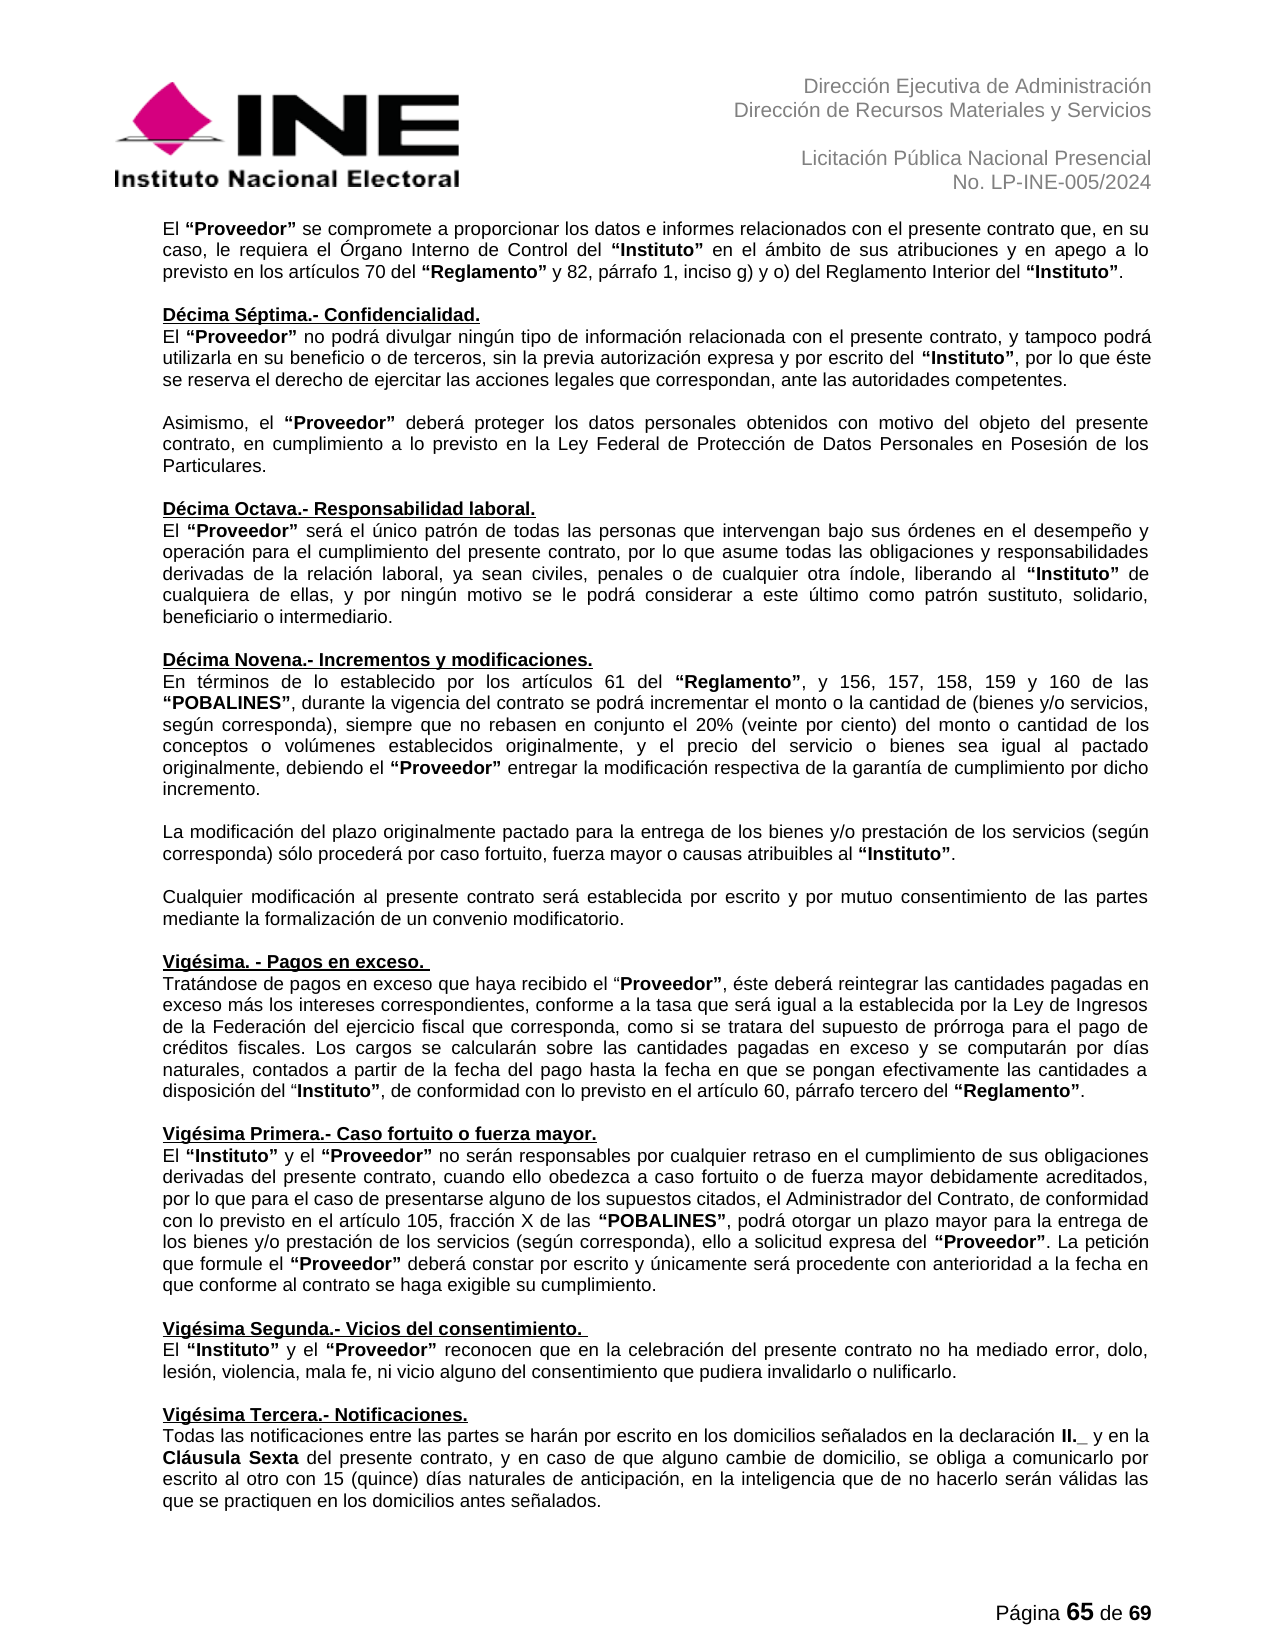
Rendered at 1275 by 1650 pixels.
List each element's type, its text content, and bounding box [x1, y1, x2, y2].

text Vigésima Primera.- Caso fortuito o fuerza mayor. [162, 1123, 1149, 1145]
text Vigésima Segunda.- Vicios del consentimiento. [162, 1317, 1149, 1339]
text El “Proveedor” no podrá divulgar ningún tipo de información relacionada con el presente contrato, y tampoco podrá utilizarla en su beneficio o de terceros, sin la previa autorización expresa y por escrito del “Instituto”, por lo que éste se reserva el derecho de ejercitar las acciones legales que correspondan, ante las autoridades competentes. [162, 325, 1152, 390]
picture [115, 82, 459, 187]
text Vigésima Tercera.- Notificaciones. [162, 1403, 1149, 1425]
text Cualquier modificación al presente contrato será establecida por escrito y por mutuo consentimiento de las partes mediante la formalización de un convenio modificatorio. [162, 886, 1149, 929]
text Tratándose de pagos en exceso que haya recibido el “Proveedor”, éste deberá reintegrar las cantidades pagadas en exceso más los intereses correspondientes, conforme a la tasa que será igual a la establecida por la Ley de Ingresos de la Federación del ejercicio fiscal que corresponda, como si se tratara del supuesto de prórroga para el pago de créditos fiscales. Los cargos se calcularán sobre las cantidades pagadas en exceso y se computarán por días naturales, contados a partir de la fecha del pago hasta la fecha en que se pongan efectivamente las cantidades a disposición del “Instituto”, de conformidad con lo previsto en el artículo 60, párrafo tercero del “Reglamento”. [162, 972, 1149, 1102]
text Vigésima. - Pagos en exceso. [162, 951, 1149, 972]
text Décima Séptima.- Confidencialidad. [162, 304, 1149, 325]
text En términos de lo establecido por los artículos 61 del “Reglamento”, y 156, 157, 158, 159 y 160 de las “POBALINES”, durante la vigencia del contrato se podrá incrementar el monto o la cantidad de (bienes y/o servicios, según corresponda), siempre que no rebasen en conjunto el 20% (veinte por ciento) del monto o cantidad de los conceptos o volúmenes establecidos originalmente, y el precio del servicio o bienes sea igual al pactado originalmente, debiendo el “Proveedor” entregar la modificación respectiva de la garantía de cumplimiento por dicho incremento. [162, 670, 1149, 800]
text El “Proveedor” será el único patrón de todas las personas que intervengan bajo sus órdenes en el desempeño y operación para el cumplimiento del presente contrato, por lo que asume todas las obligaciones y responsabilidades derivadas de la relación laboral, ya sean civiles, penales o de cualquier otra índole, liberando al “Instituto” de cualquiera de ellas, y por ningún motivo se le podrá considerar a este último como patrón sustituto, solidario, beneficiario o intermediario. [162, 519, 1149, 627]
text La modificación del plazo originalmente pactado para la entrega de los bienes y/o prestación de los servicios (según corresponda) sólo procederá por caso fortuito, fuerza mayor o causas atribuibles al “Instituto”. [162, 821, 1149, 864]
text Asimismo, el “Proveedor” deberá proteger los datos personales obtenidos con motivo del objeto del presente contrato, en cumplimiento a lo previsto en la Ley Federal de Protección de Datos Personales en Posesión de los Particulares. [162, 412, 1149, 476]
text Todas las notificaciones entre las partes se harán por escrito en los domicilios señalados en la declaración II._ y en la Cláusula Sexta del presente contrato, y en caso de que alguno cambie de domicilio, se obliga a comunicarlo por escrito al otro con 15 (quince) días naturales de anticipación, en la inteligencia que de no hacerlo serán válidas las que se practiquen en los domicilios antes señalados. [162, 1425, 1149, 1511]
text El “Instituto” y el “Proveedor” no serán responsables por cualquier retraso en el cumplimiento de sus obligaciones derivadas del presente contrato, cuando ello obedezca a caso fortuito o de fuerza mayor debidamente acreditados, por lo que para el caso de presentarse alguno de los supuestos citados, el Administrador del Contrato, de conformidad con lo previsto en el artículo 105, fracción X de las “POBALINES”, podrá otorgar un plazo mayor para la entrega de los bienes y/o prestación de los servicios (según corresponda), ello a solicitud expresa del “Proveedor”. La petición que formule el “Proveedor” deberá constar por escrito y únicamente será procedente con anterioridad a la fecha en que conforme al contrato se haga exigible su cumplimiento. [162, 1145, 1149, 1296]
text Décima Novena.- Incrementos y modificaciones. [162, 649, 1149, 670]
text El “Proveedor” se compromete a proporcionar los datos e informes relacionados con el presente contrato que, en su caso, le requiera el Órgano Interno de Control del “Instituto” en el ámbito de sus atribuciones y en apego a lo previsto en los artículos 70 del “Reglamento” y 82, párrafo 1, inciso g) y o) del Reglamento Interior del “Instituto”. [162, 218, 1149, 282]
text El “Instituto” y el “Proveedor” reconocen que en la celebración del presente contrato no ha mediado error, dolo, lesión, violencia, mala fe, ni vicio alguno del consentimiento que pudiera invalidarlo o nulificarlo. [162, 1339, 1149, 1382]
text Décima Octava.- Responsabilidad laboral. [162, 498, 1149, 519]
